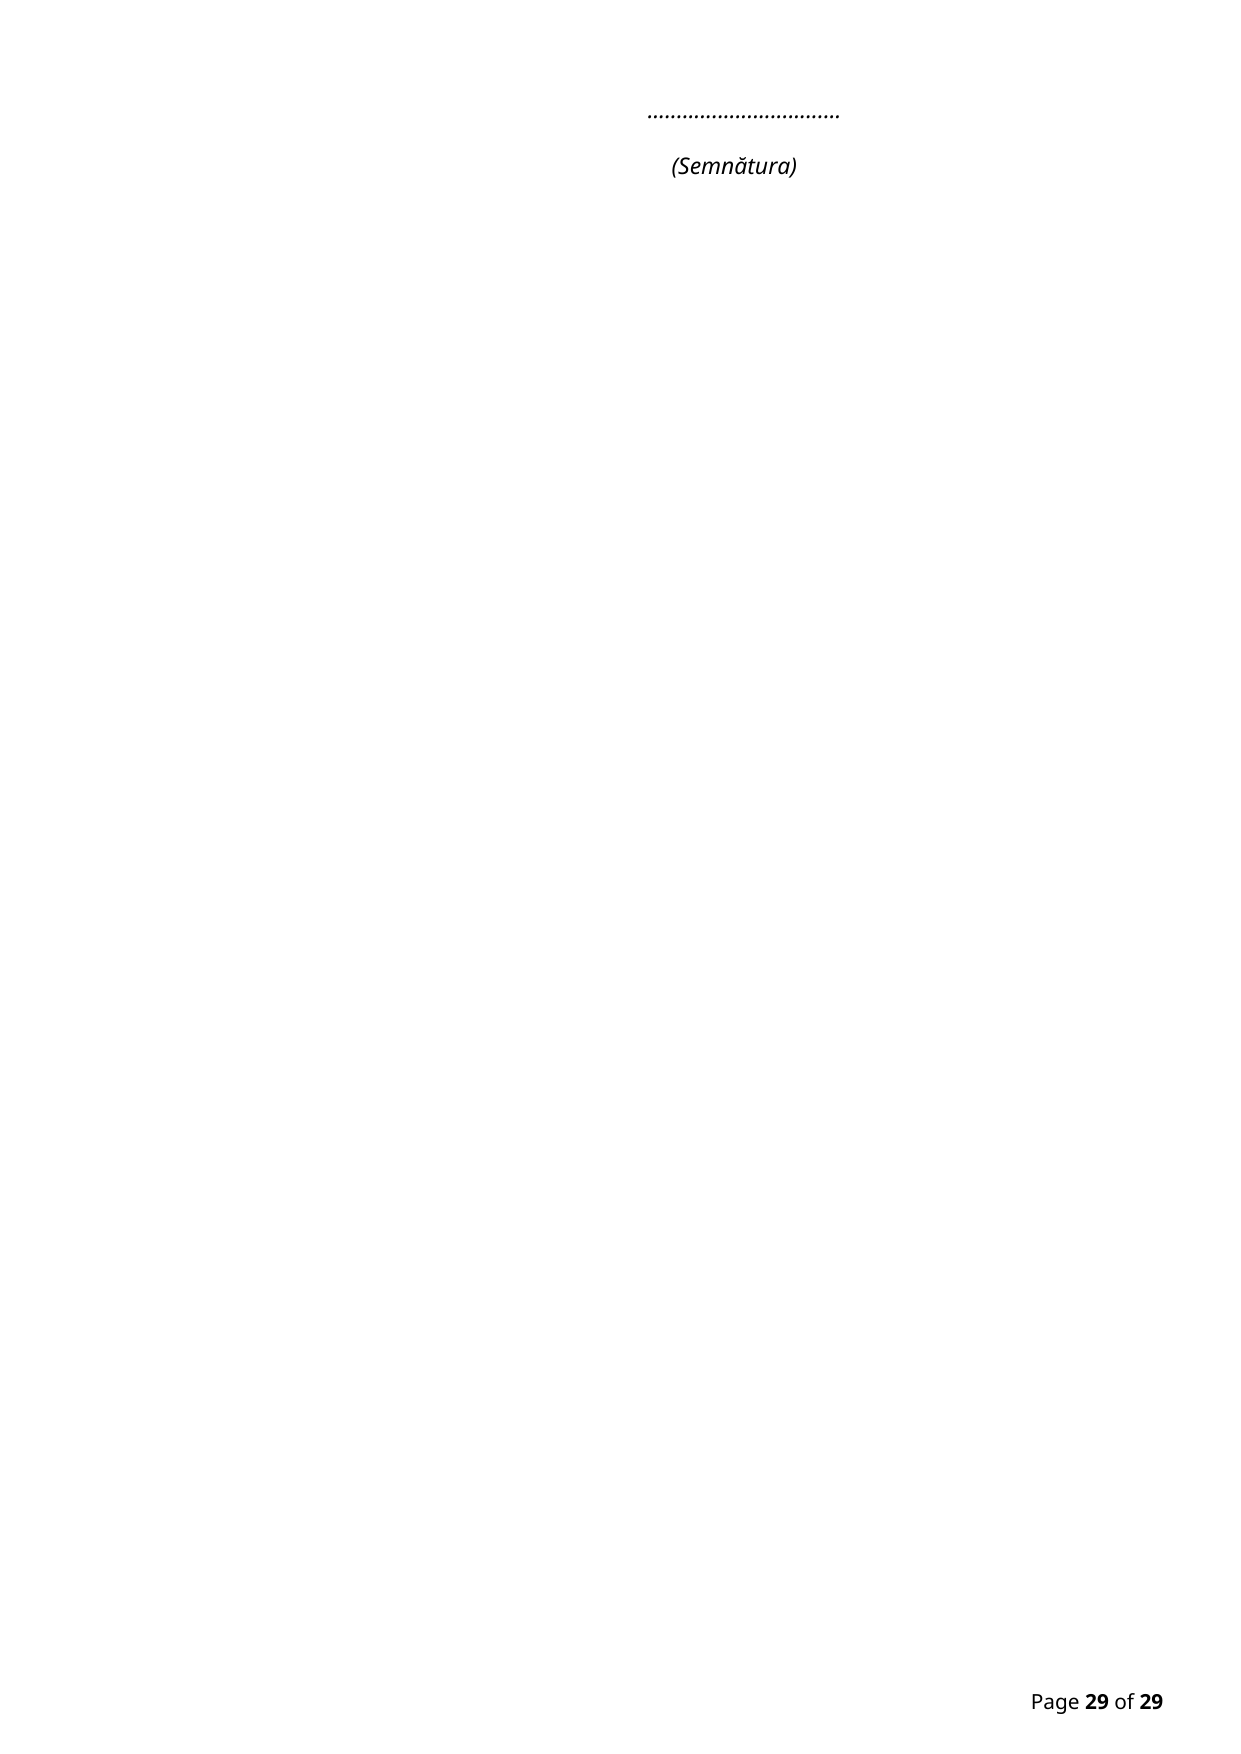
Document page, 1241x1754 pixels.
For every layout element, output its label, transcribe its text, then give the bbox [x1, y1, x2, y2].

text (Semnătura) [148, 150, 1163, 181]
text ................................. [148, 94, 1163, 125]
